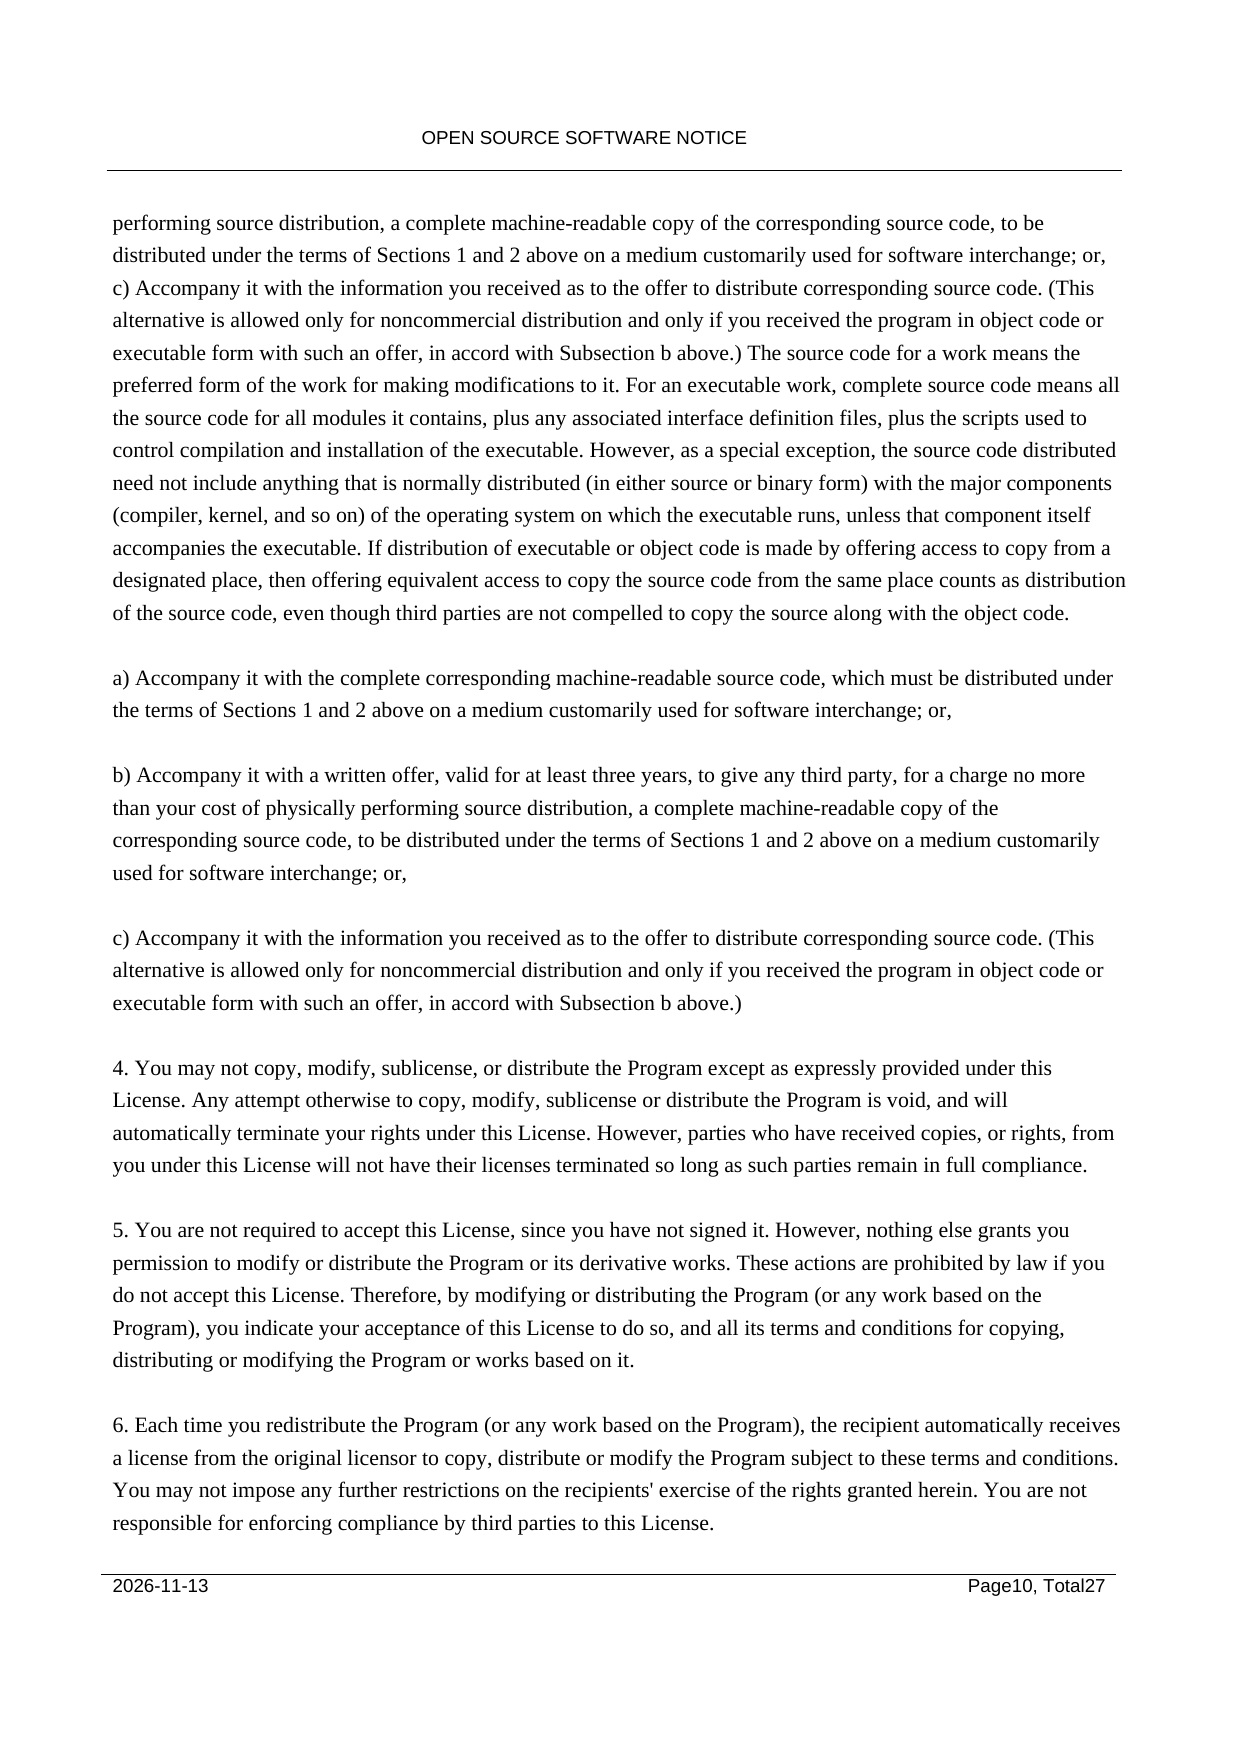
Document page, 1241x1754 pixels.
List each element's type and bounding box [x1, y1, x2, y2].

text [112, 206, 1128, 1539]
